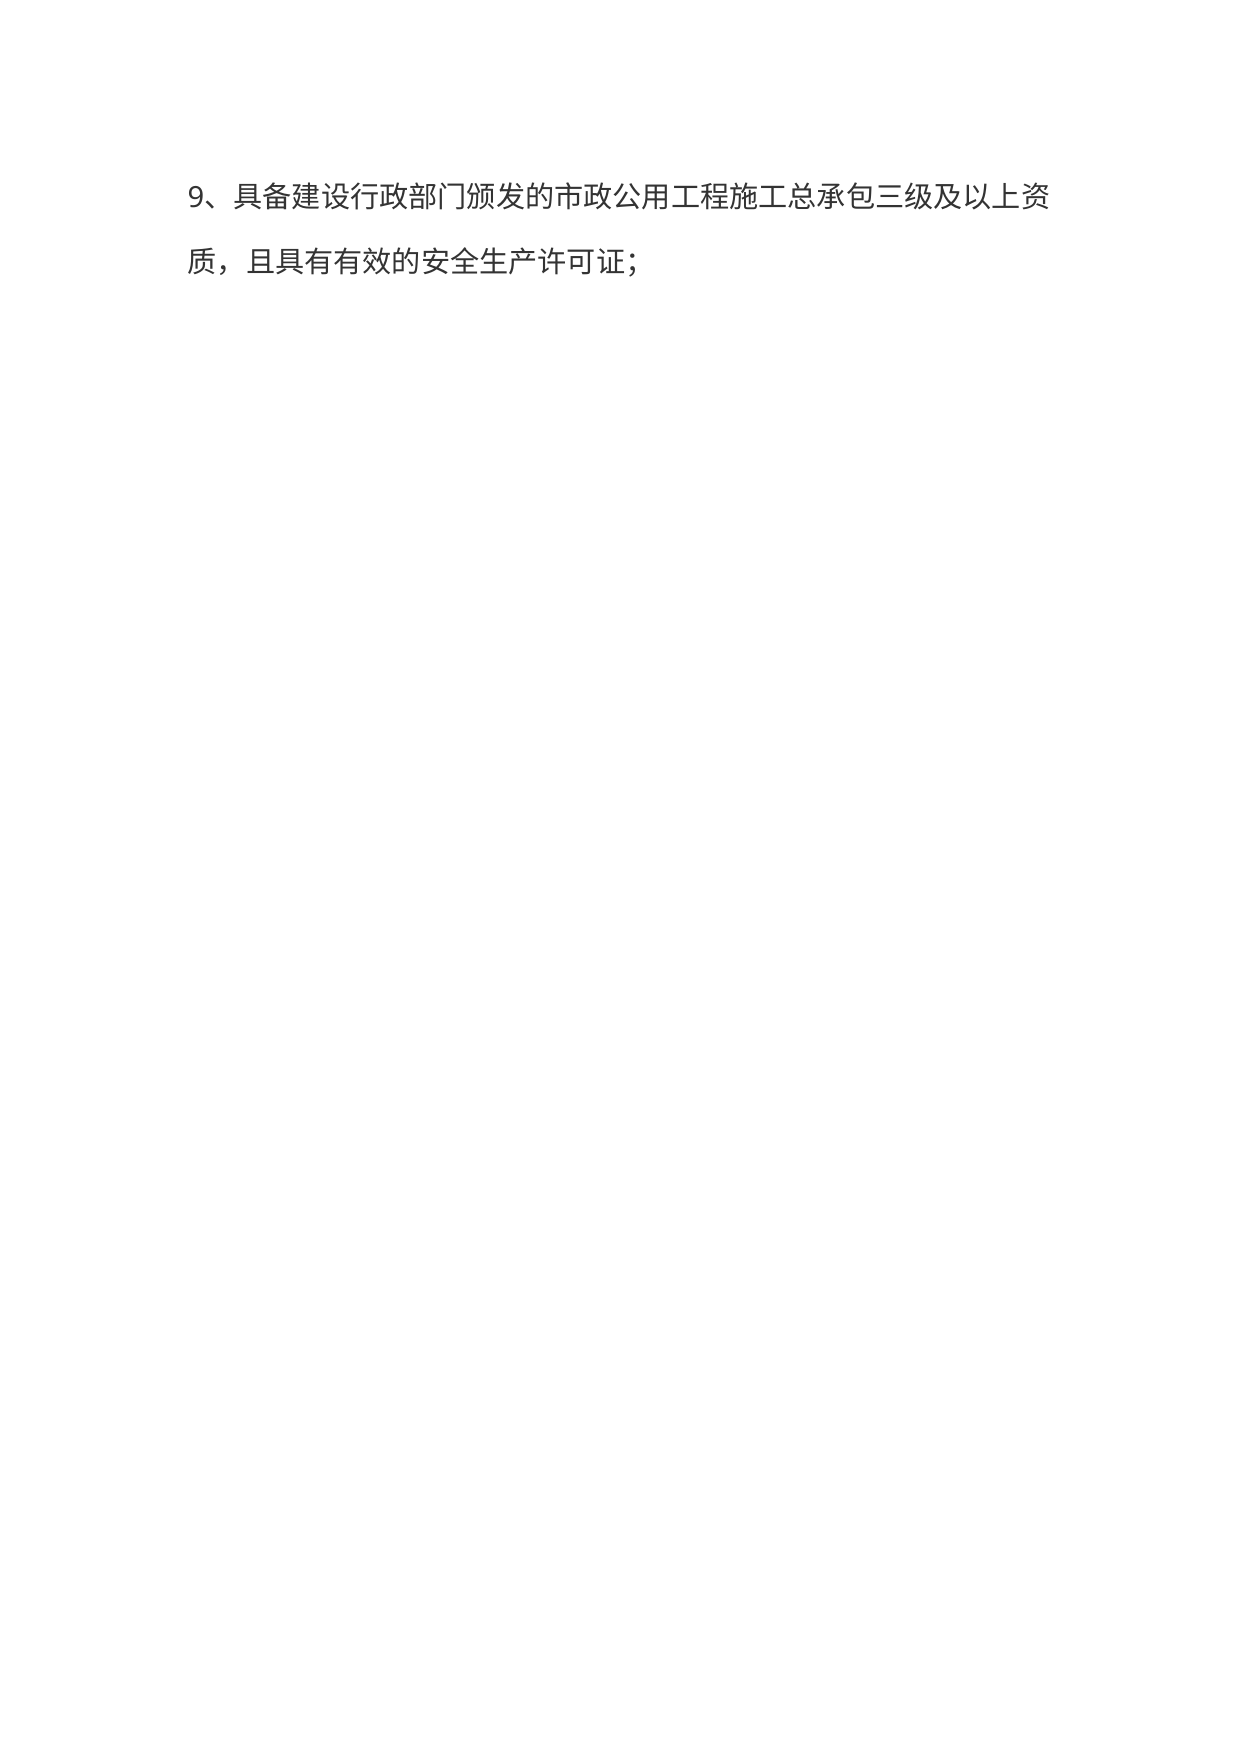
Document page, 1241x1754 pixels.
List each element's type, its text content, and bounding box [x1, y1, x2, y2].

text 9、具备建设行政部门颁发的市政公用工程施工总承包三级及以上资质，且具有有效的安全生产许可证； [187, 162, 1053, 292]
